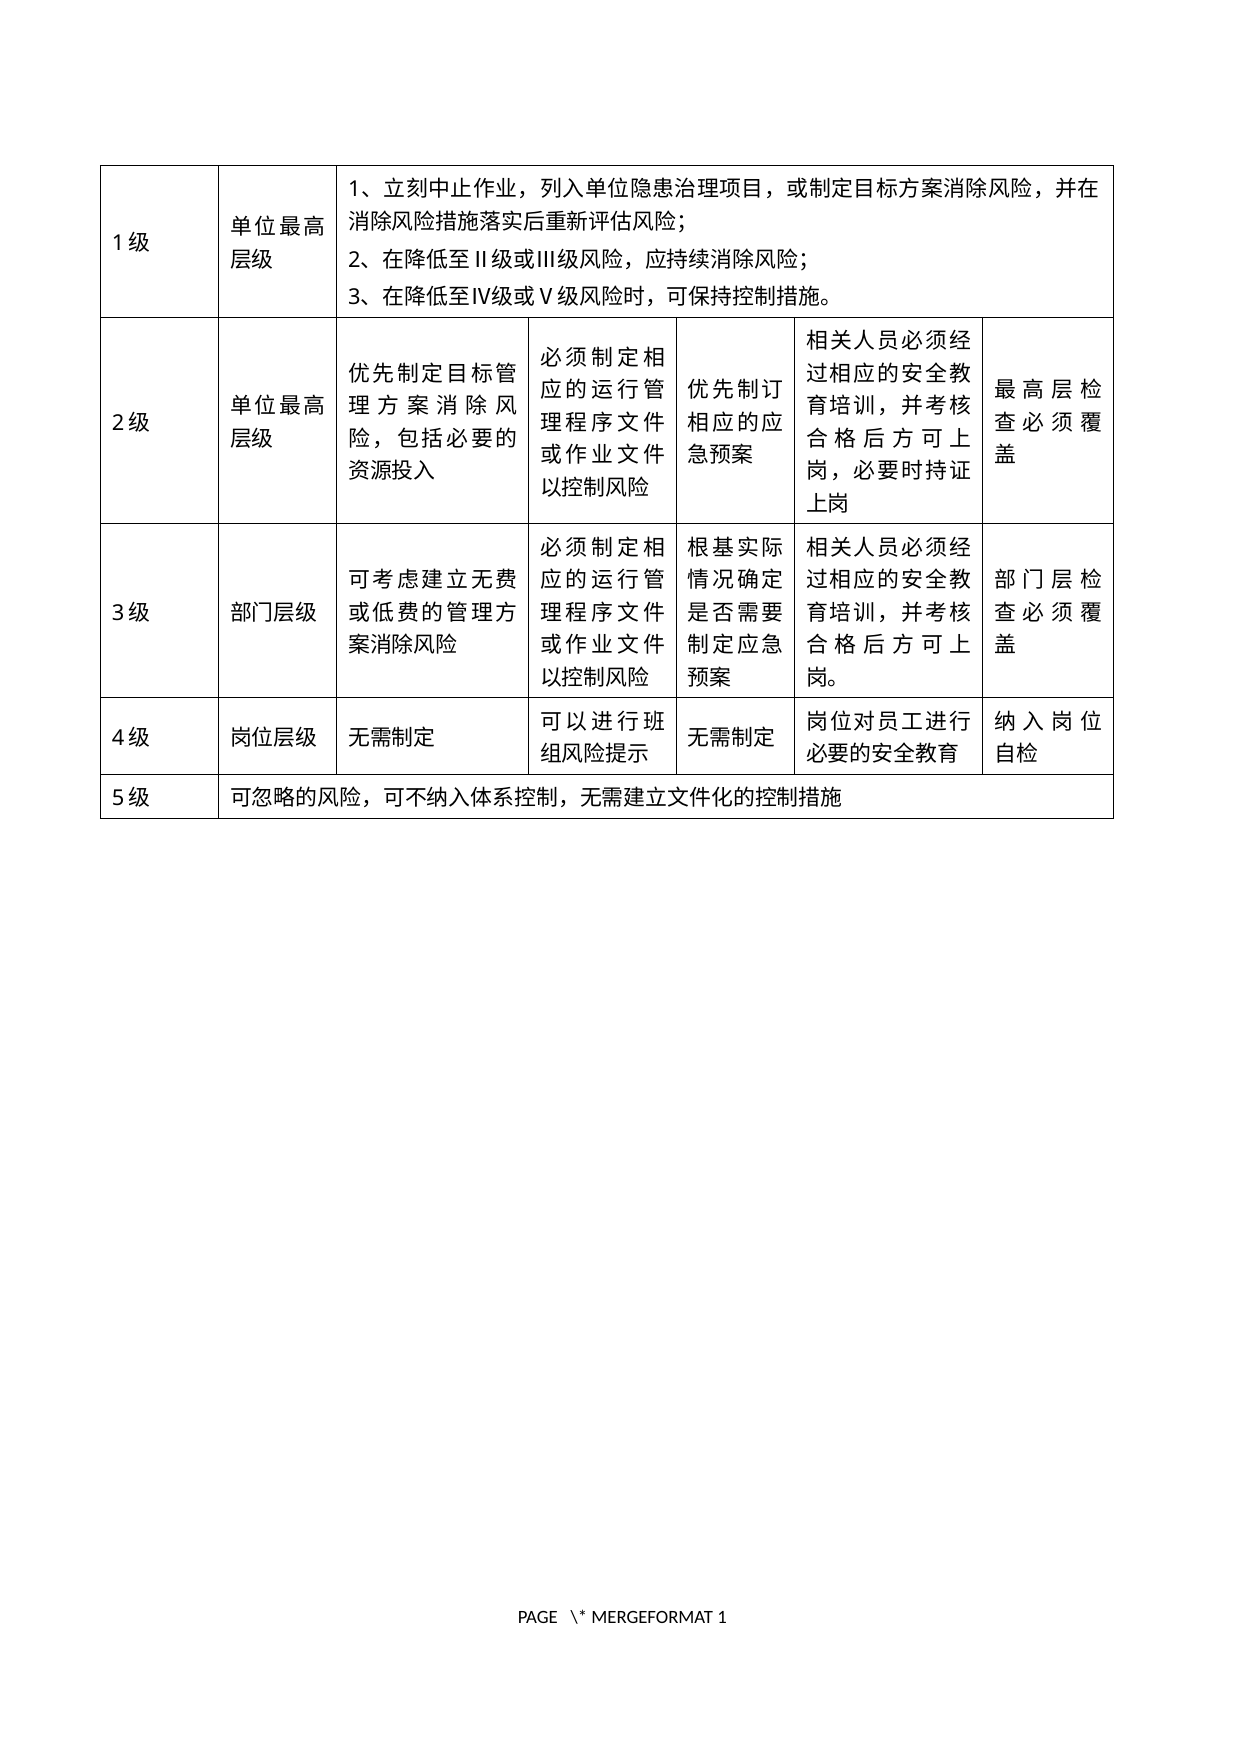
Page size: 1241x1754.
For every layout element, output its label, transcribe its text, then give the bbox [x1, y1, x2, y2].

table_cell 岗位层级 [219, 698, 336, 774]
table_cell 4级 [101, 698, 218, 774]
table_cell 5级 [101, 775, 218, 818]
table_cell 岗位对员工进行必要的安全教育 [795, 698, 982, 774]
table_cell 可以进行班组风险提示 [529, 698, 676, 774]
table_cell 相关人员必须经过相应的安全教育培训，并考核合格后方可上岗，必要时持证上岗 [795, 318, 982, 523]
table_cell 可考虑建立无费或低费的管理方案消除风险 [337, 524, 528, 697]
table_cell 部门层级 [219, 524, 336, 697]
table_cell 相关人员必须经过相应的安全教育培训，并考核合格后方可上岗。 [795, 524, 982, 697]
table_cell 3级 [101, 524, 218, 697]
table_cell 优先制订相应的应急预案 [677, 318, 794, 523]
table_cell 可忽略的风险，可不纳入体系控制，无需建立文件化的控制措施 [219, 775, 1113, 818]
table_cell 2级 [101, 318, 218, 523]
table_cell 纳入岗位自检 [983, 698, 1113, 774]
table_cell 单位最高层级 [219, 166, 336, 317]
table_cell 单位最高层级 [219, 318, 336, 523]
table_cell 无需制定 [337, 698, 528, 774]
table_cell 1级 [101, 166, 218, 317]
table_cell 优先制定目标管理方案消除风险，包括必要的资源投入 [337, 318, 528, 523]
table_cell 必须制定相应的运行管理程序文件或作业文件以控制风险 [529, 318, 676, 523]
table_cell 无需制定 [677, 698, 794, 774]
table_cell 必须制定相应的运行管理程序文件或作业文件以控制风险 [529, 524, 676, 697]
table_cell 1、立刻中止作业，列入单位隐患治理项目，或制定目标方案消除风险，并在消除风险措施落实后重新评估风险； 2、在降低至Ⅱ级或Ⅲ级风险，应持续消除风险； 3、在降低至Ⅳ级或Ⅴ级风险时，可保持控制措施。 [337, 166, 1113, 317]
table_cell 部门层检查必须覆盖 [983, 524, 1113, 697]
table_cell 根基实际情况确定是否需要制定应急预案 [677, 524, 794, 697]
table_cell 最高层检查必须覆盖 [983, 318, 1113, 523]
